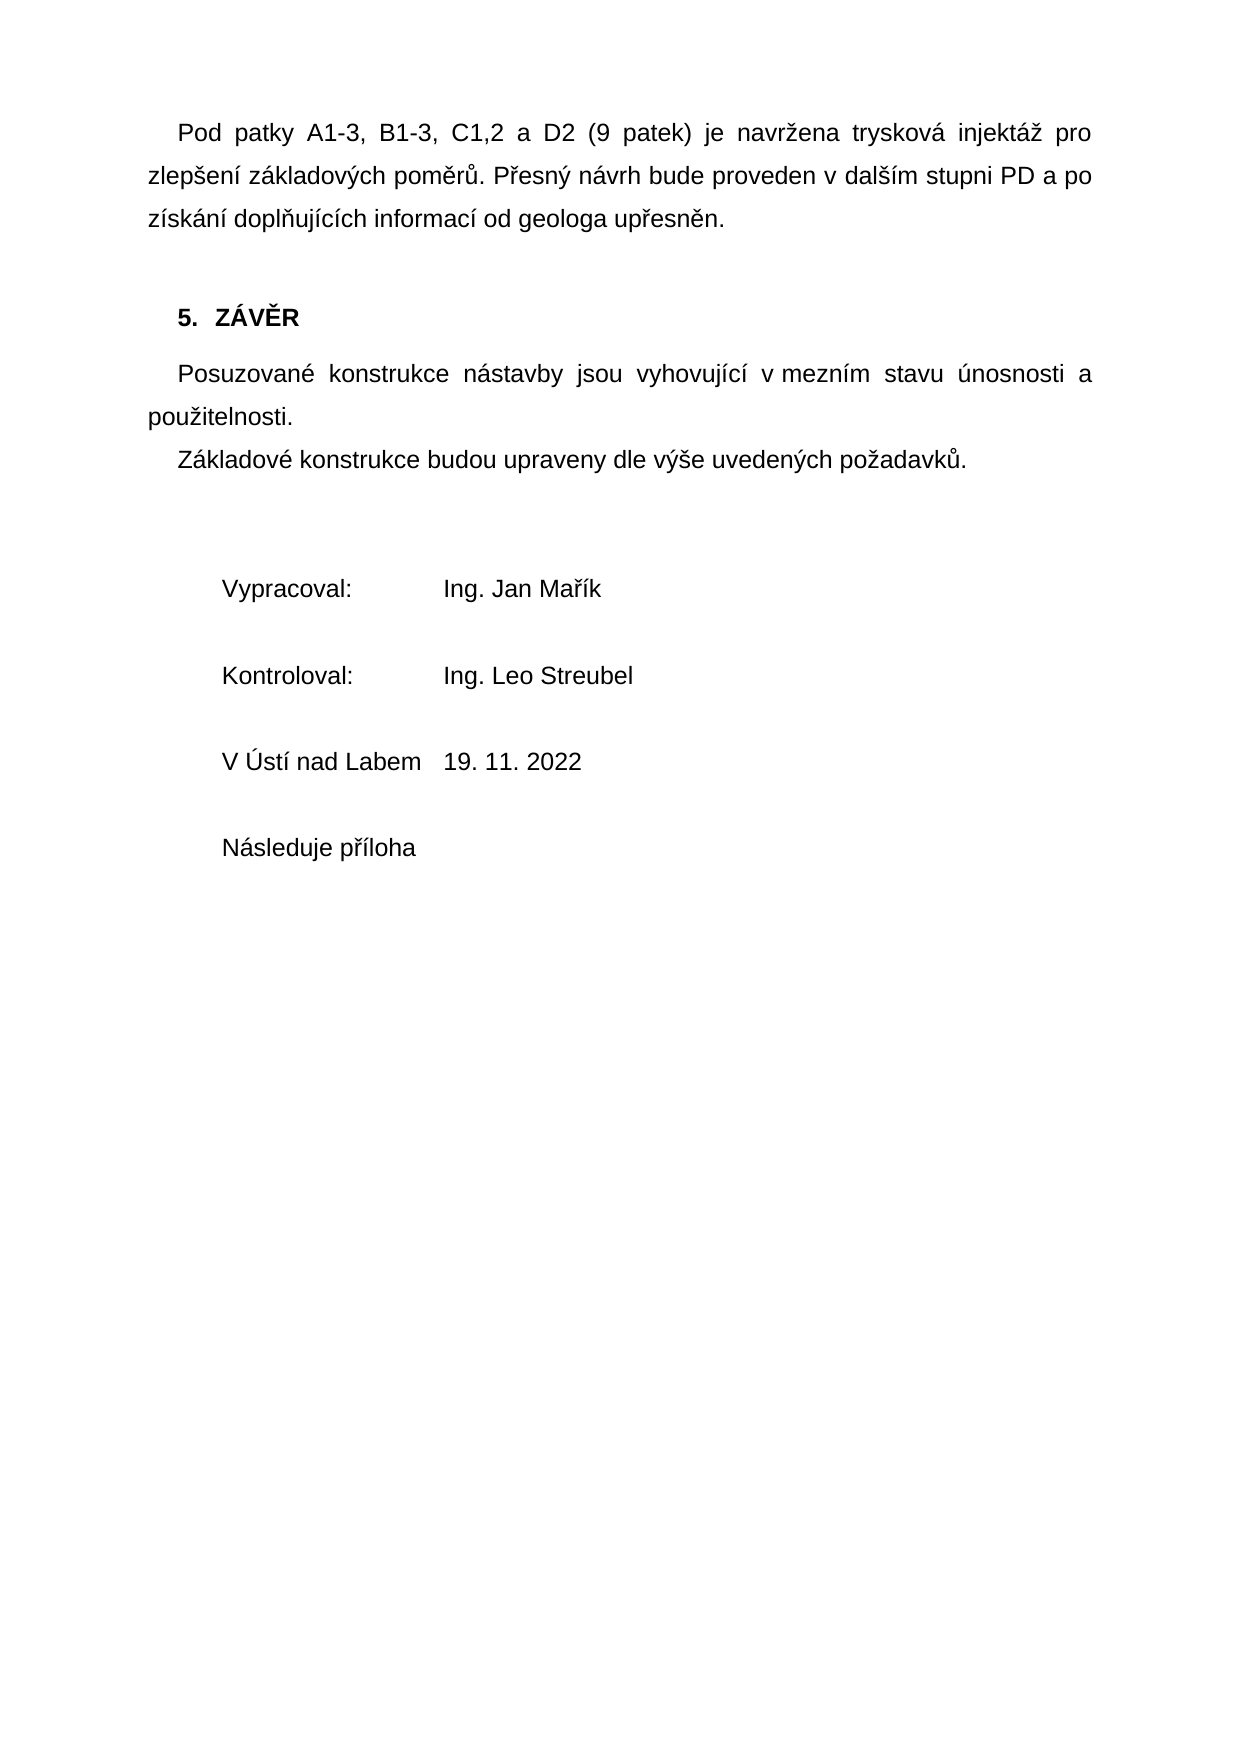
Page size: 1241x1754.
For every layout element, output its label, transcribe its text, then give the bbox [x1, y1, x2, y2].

text Následuje příloha [148, 833, 1092, 862]
subtitle Závěr [177, 303, 1092, 332]
text Základové konstrukce budou upraveny dle výše uvedených požadavků. [148, 445, 1092, 474]
text Vypracoval: Ing. Jan Mařík [148, 574, 1092, 603]
text Kontroloval: Ing. Leo Streubel [148, 661, 1092, 689]
text V Ústí nad Labem 19. 11. 2022 [148, 747, 1092, 776]
text Posuzované konstrukce nástavby jsou vyhovující v mezním stavu únosnosti a použitelnosti. [148, 359, 1092, 431]
text Pod patky A1-3, B1-3, C1,2 a D2 (9 patek) je navržena trysková injektáž pro zlepšení základových poměrů. Přesný návrh bude proveden v dalším stupni PD a po získání doplňujících informací od geologa upřesněn. [148, 118, 1092, 233]
